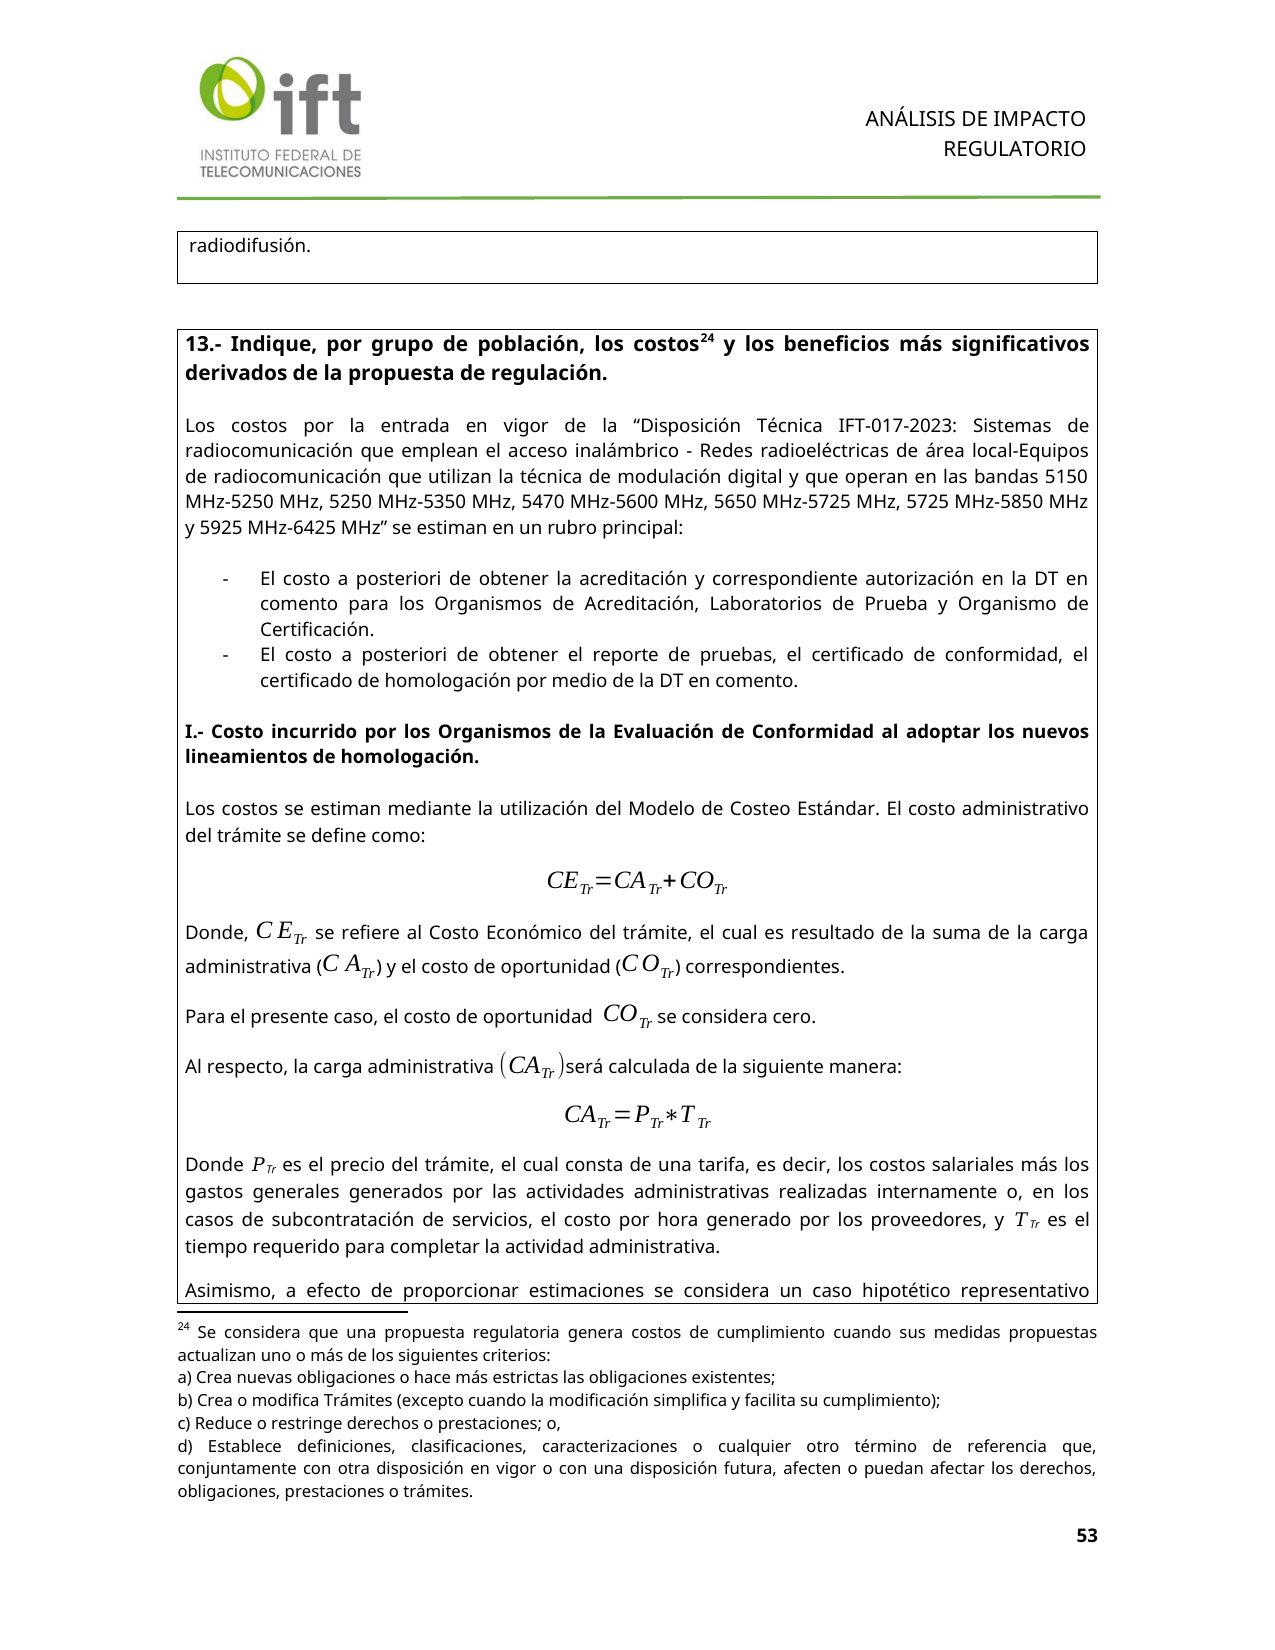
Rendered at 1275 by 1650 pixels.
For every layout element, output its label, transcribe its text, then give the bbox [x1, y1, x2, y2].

picture [177, 52, 390, 196]
